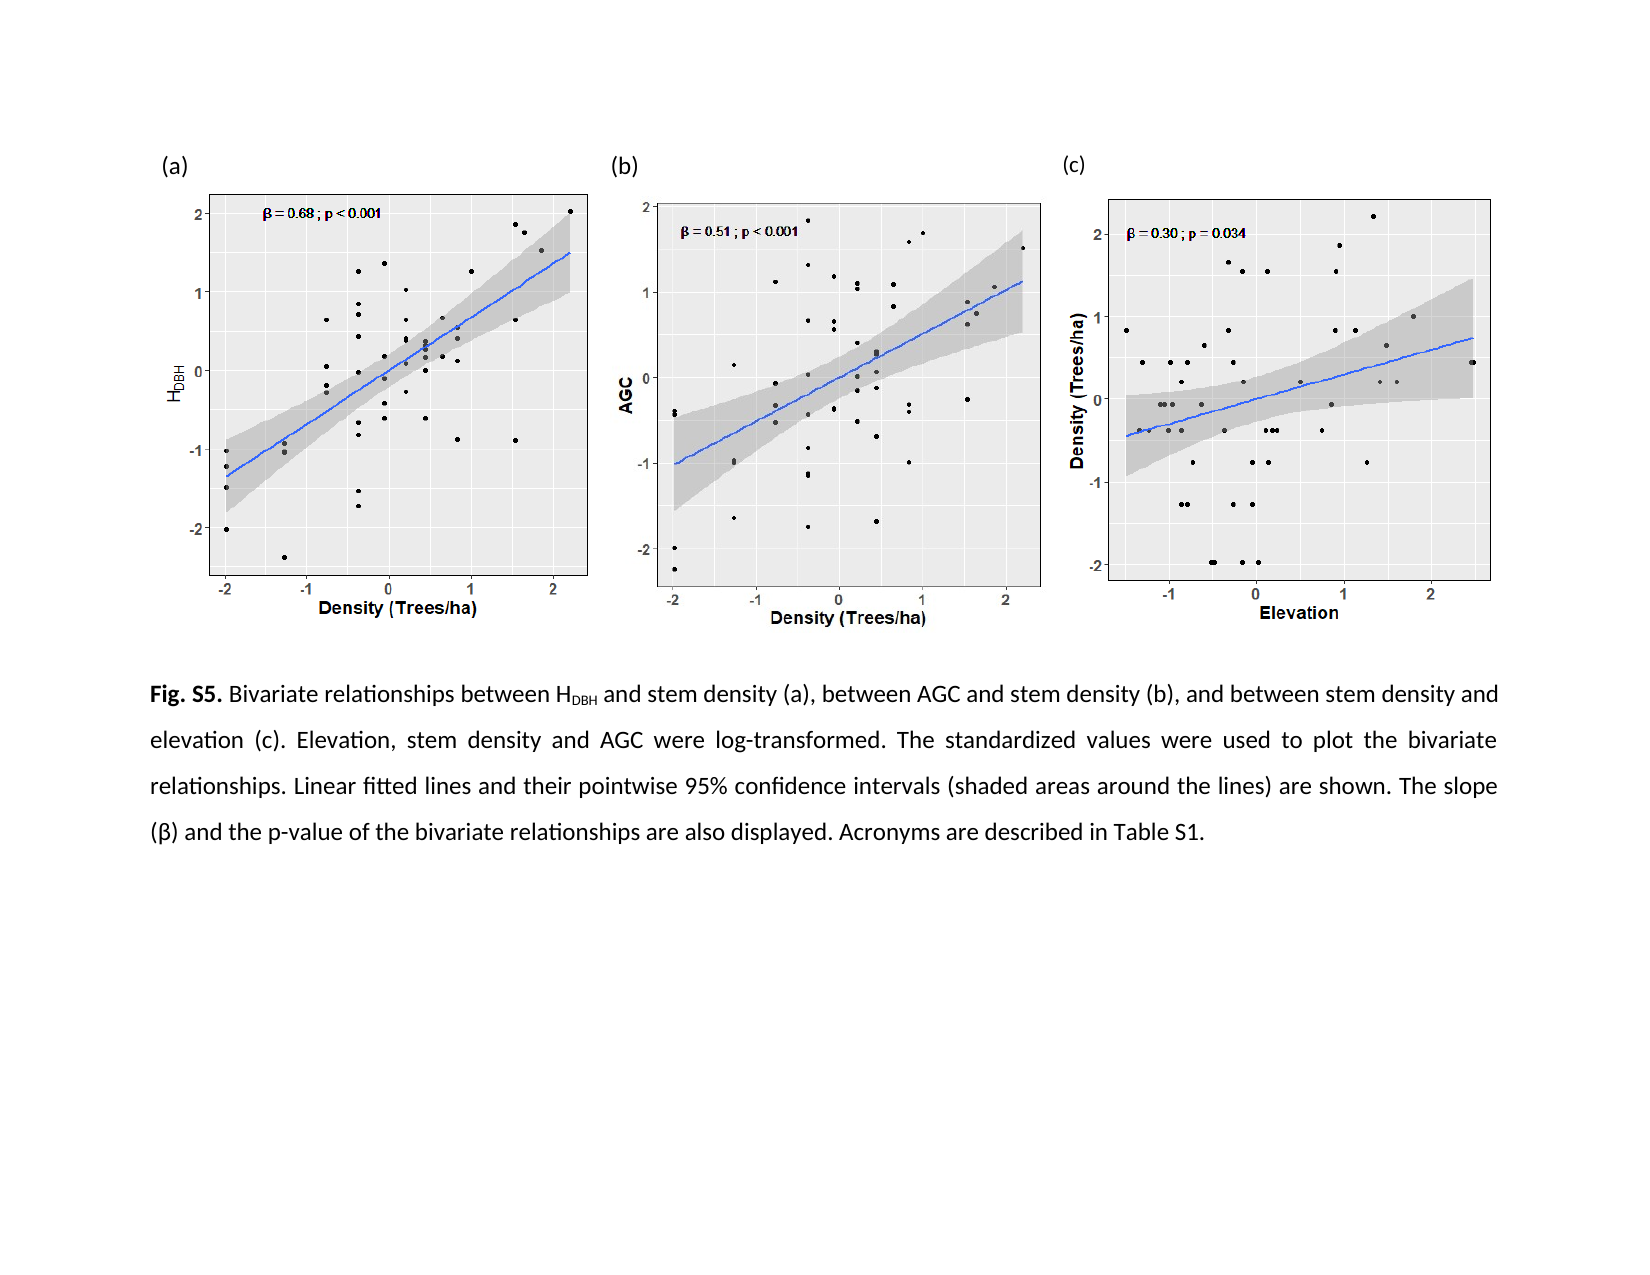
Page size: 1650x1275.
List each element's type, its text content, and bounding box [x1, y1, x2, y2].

picture [610, 196, 1047, 633]
text Fig. S5. Bivariate relationships between HDBH and stem density (a), between AGC and stem density (b), and between stem density and elevation (c). Elevation, stem density and AGC were log-transformed. The standardized values were used to plot the bivariate relationships. Linear fitted lines and their pointwise 95% confidence intervals (shaded areas around the lines) are shown. The slope (β) and the p-value of the bivariate relationships are also displayed. Acronyms are described in Table S1. [150, 678, 1500, 846]
picture [1061, 192, 1497, 629]
table_header (a) [150, 150, 599, 633]
table_header (c) [1051, 150, 1500, 633]
picture [158, 187, 594, 624]
table_header (b) [599, 150, 1051, 633]
